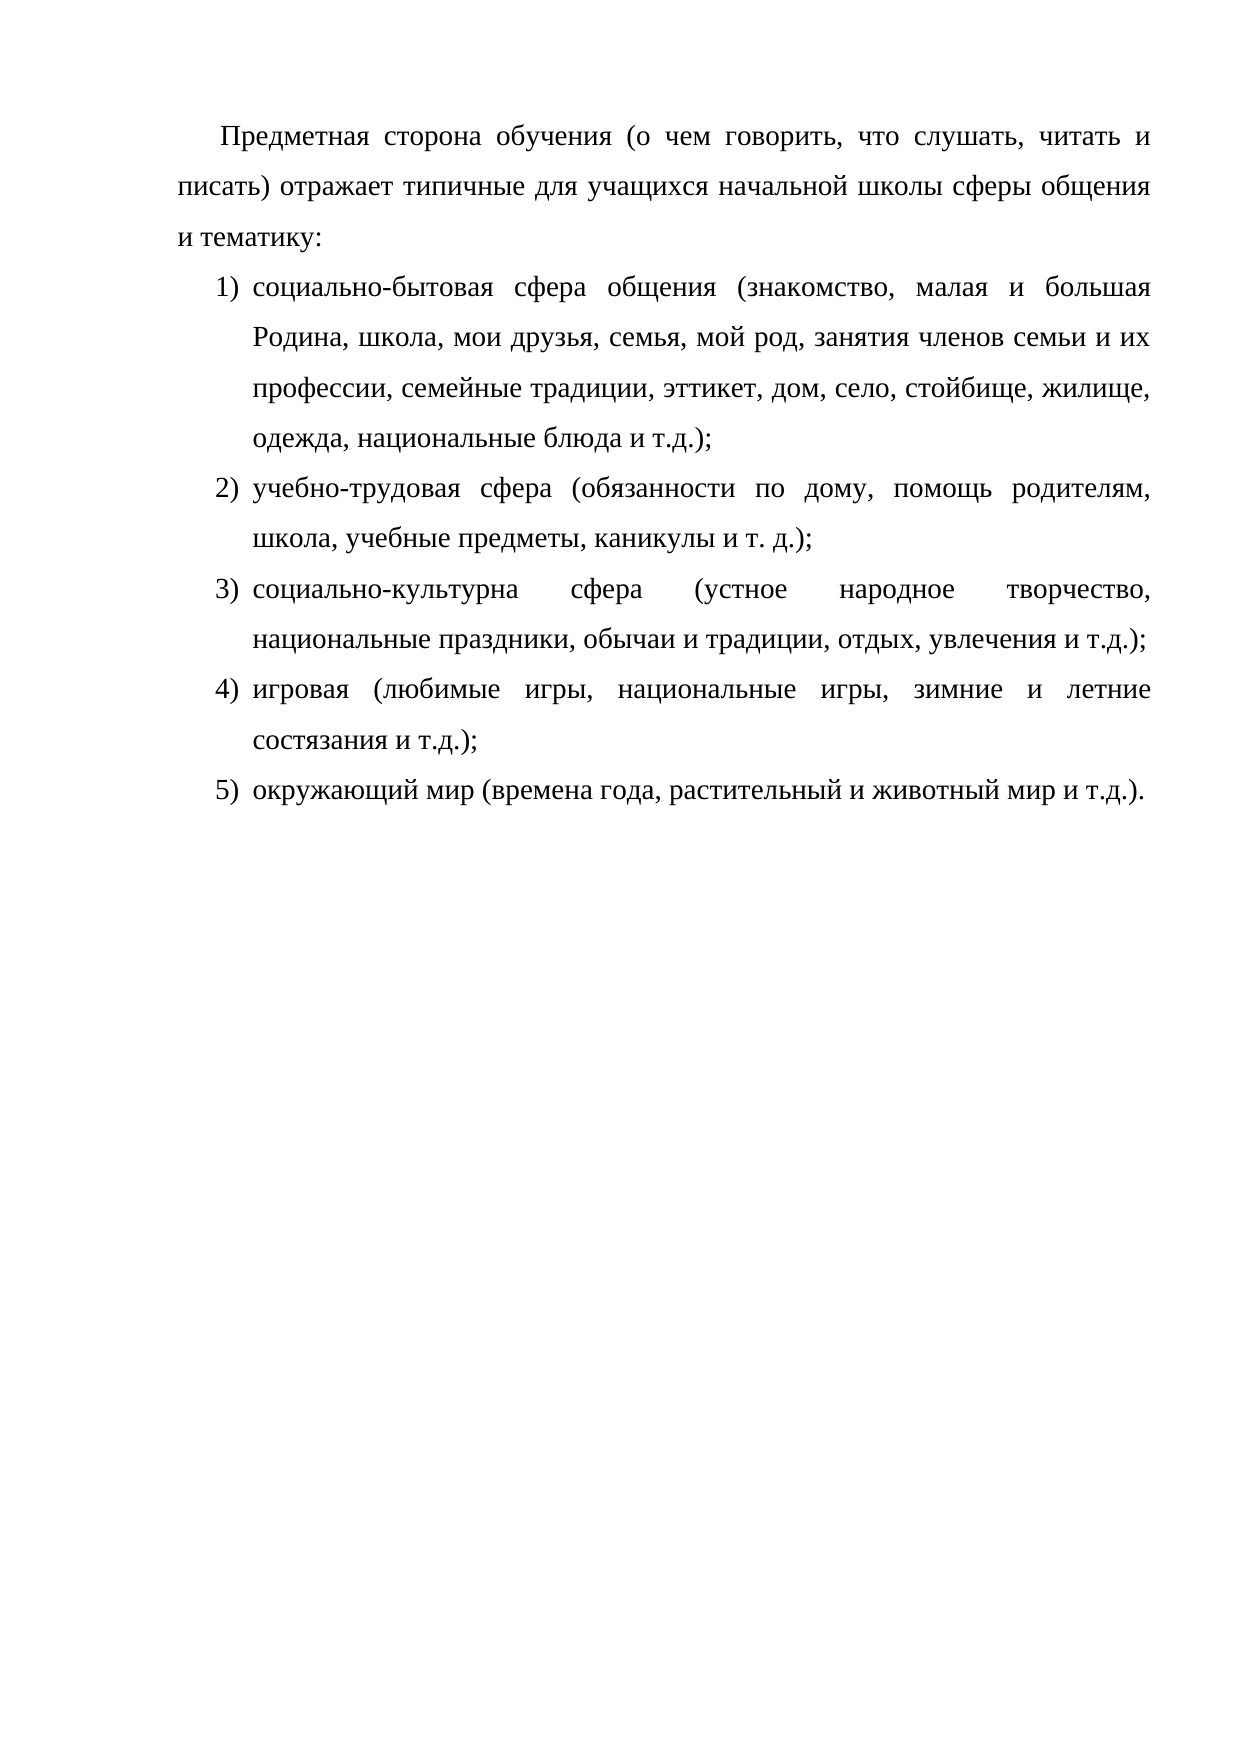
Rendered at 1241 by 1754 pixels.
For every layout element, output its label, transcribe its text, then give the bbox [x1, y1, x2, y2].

list социально-культурна сфера (устное народное творчество, национальные праздники, обычаи и традиции, отдых, увлечения и т.д.); [215, 571, 1152, 655]
list игровая (любимые игры, национальные игры, зимние и летние состязания и т.д.); [215, 672, 1152, 755]
list учебно-трудовая сфера (обязанности по дому, помощь родителям, школа, учебные предметы, каникулы и т. д.); [215, 470, 1152, 554]
list окружающий мир (времена года, растительный и животный мир и т.д.). [215, 772, 1152, 806]
list социально-бытовая сфера общения (знакомство, малая и большая Родина, школа, мои друзья, семья, мой род, занятия членов семьи и их профессии, семейные традиции, эттикет, дом, село, стойбище, жилище, одежда, национальные блюда и т.д.); [215, 269, 1152, 453]
text Предметная сторона обучения (о чем говорить, что слушать, читать и писать) отражает типичные для учащихся начальной школы сферы общения и тематику: [177, 118, 1152, 252]
